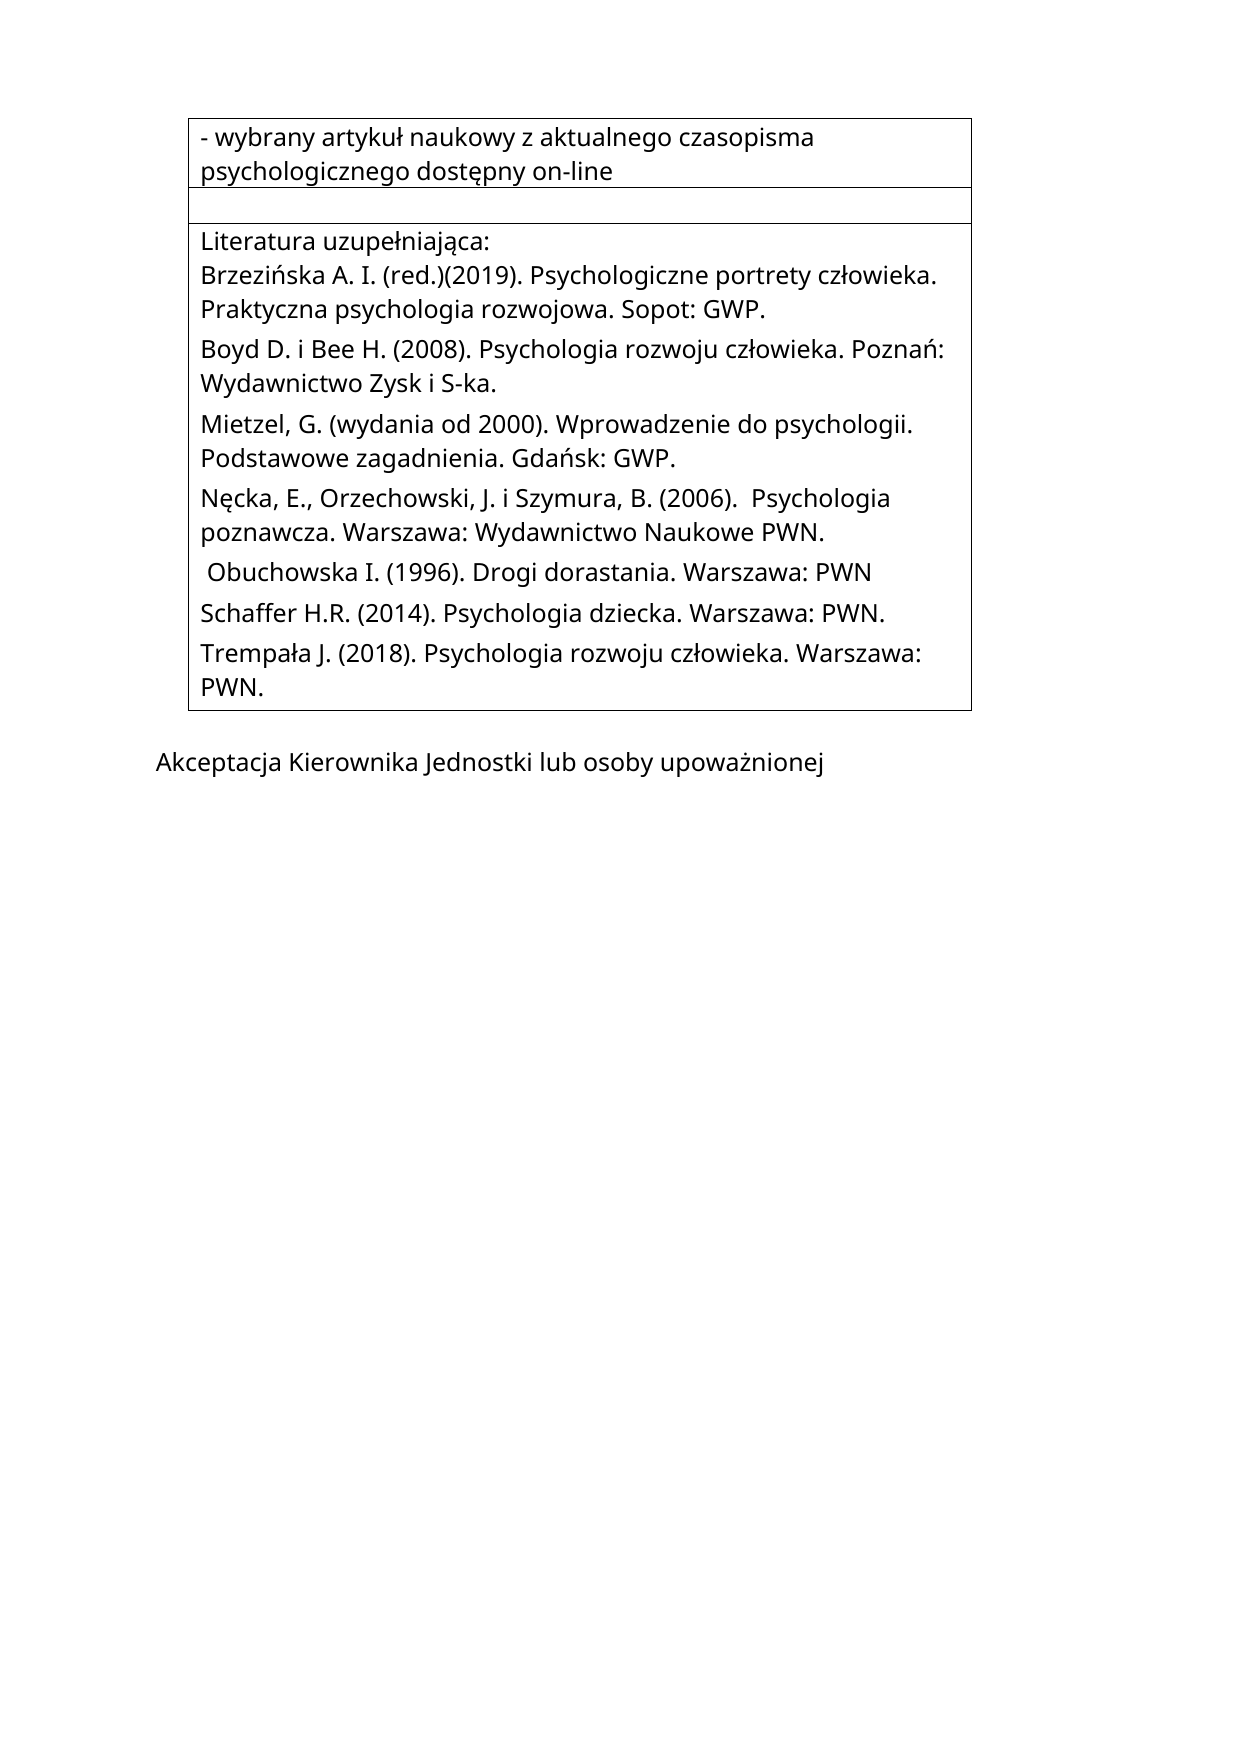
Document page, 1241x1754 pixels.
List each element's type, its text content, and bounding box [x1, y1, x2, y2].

table_cell [189, 188, 971, 222]
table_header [189, 119, 971, 187]
table_cell Literatura uzupełniająca: Brzezińska A. I. (red.)(2019). Psychologiczne portrety człowieka. Praktyczna psychologia rozwojowa. Sopot: GWP. Boyd D. i Bee H. (2008). Psychologia rozwoju człowieka. Poznań: Wydawnictwo Zysk i S-ka. Mietzel, G. (wydania od 2000). Wprowadzenie do psychologii. Podstawowe zagadnienia. Gdańsk: GWP. Nęcka, E., Orzechowski, J. i Szymura, B. (2006). Psychologia poznawcza. Warszawa: Wydawnictwo Naukowe PWN. Obuchowska I. (1996). Drogi dorastania. Warszawa: PWN Schaffer H.R. (2014). Psychologia dziecka. Warszawa: PWN. Trempała J. (2018). Psychologia rozwoju człowieka. Warszawa: PWN. [189, 224, 971, 710]
text Akceptacja Kierownika Jednostki lub osoby upoważnionej [156, 745, 1122, 779]
